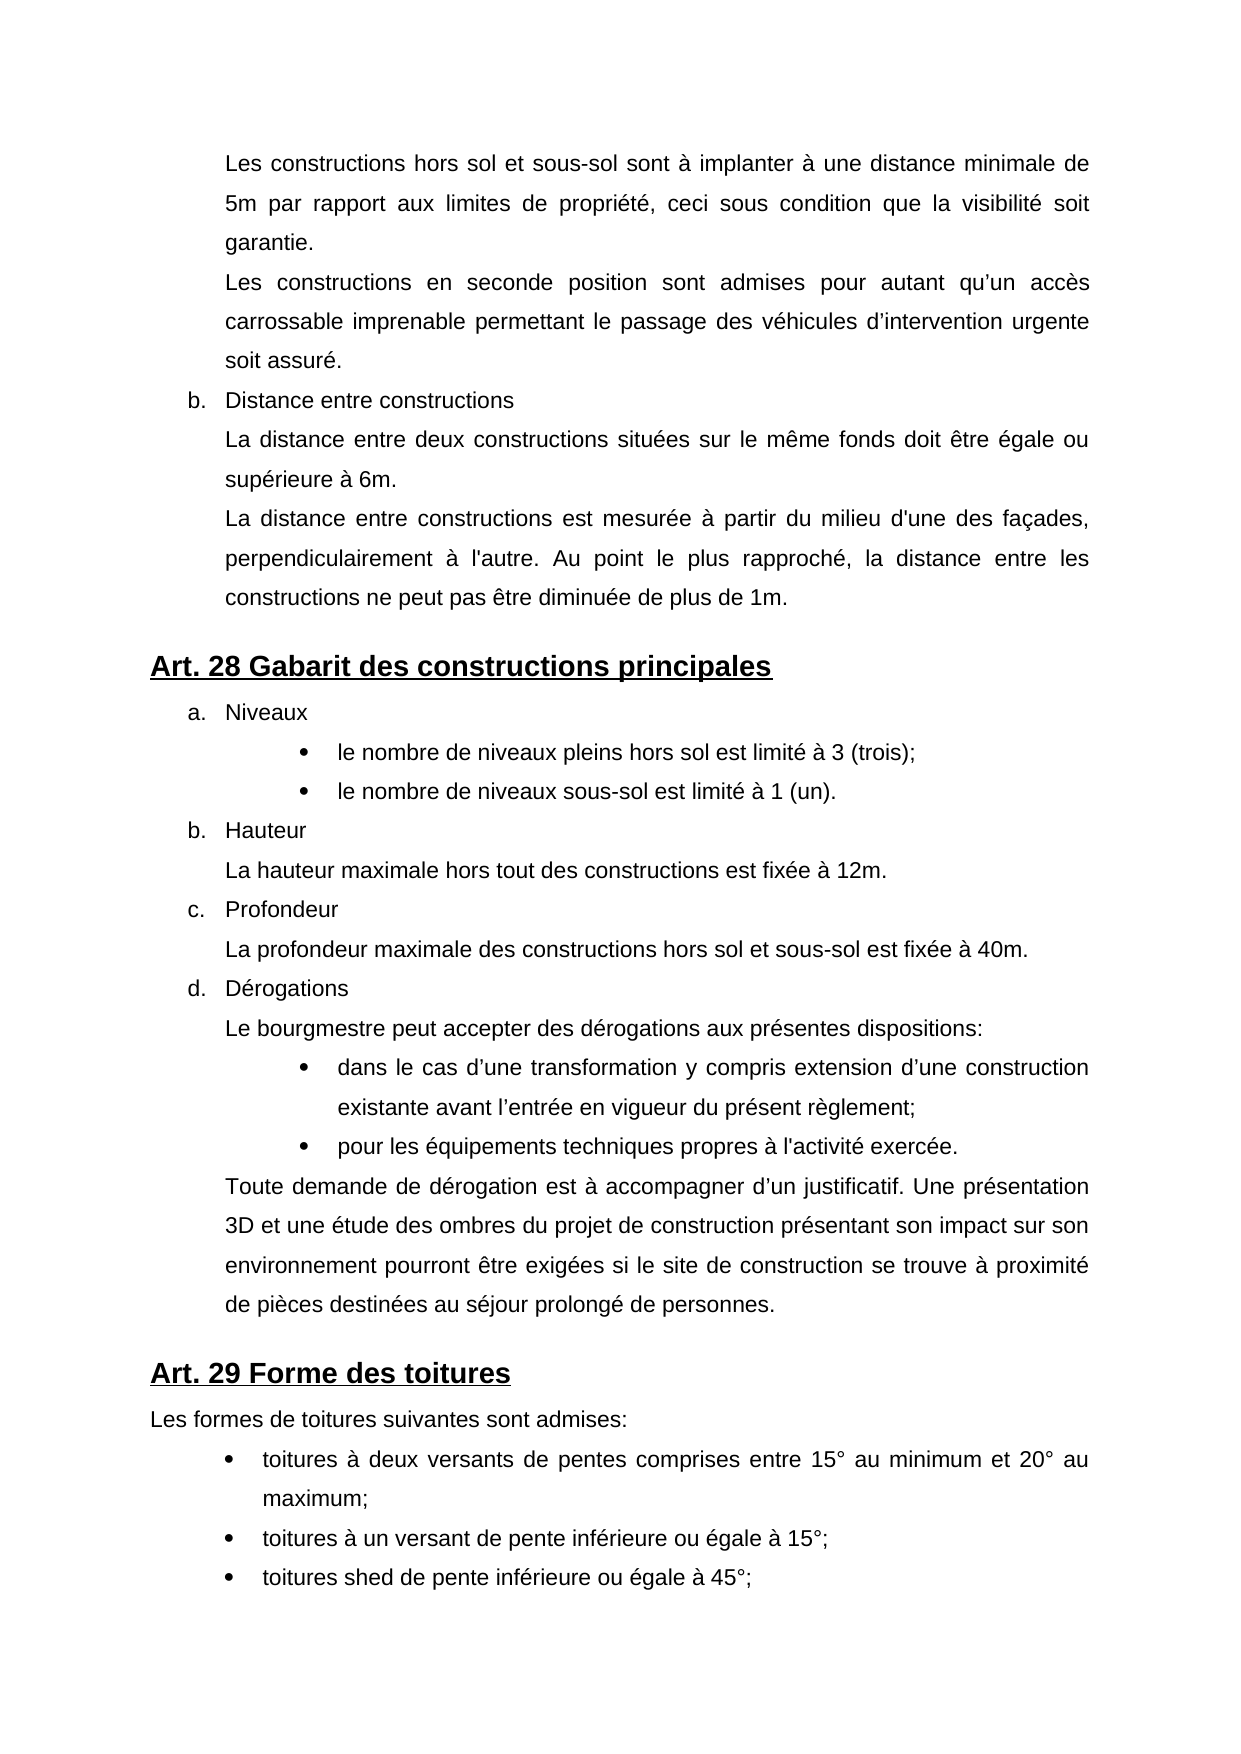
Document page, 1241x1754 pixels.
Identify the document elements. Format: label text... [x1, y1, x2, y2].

text La profondeur maximale des constructions hors sol et sous-sol est fixée à 40m. [225, 936, 1090, 962]
list toitures à deux versants de pentes comprises entre 15° au minimum et 20° au maximum; [225, 1446, 1090, 1511]
text La hauteur maximale hors tout des constructions est fixée à 12m. [225, 857, 1090, 883]
text Le bourgmestre peut accepter des dérogations aux présentes dispositions: [225, 1015, 1090, 1041]
text Les formes de toitures suivantes sont admises: [150, 1406, 1090, 1432]
subtitle Art. 29 Forme des toitures [150, 1356, 1090, 1389]
list pour les équipements techniques propres à l'activité exercée. [300, 1133, 1090, 1160]
list le nombre de niveaux sous-sol est limité à 1 (un). [300, 778, 1090, 804]
list Dérogations [187, 975, 1090, 1002]
text Toute demande de dérogation est à accompagner d’un justificatif. Une présentation 3D et une étude des ombres du projet de construction présentant son impact sur son environnement pourront être exigées si le site de construction se trouve à proximité de pièces destinées au séjour prolongé de personnes. [225, 1173, 1090, 1318]
text Les constructions en seconde position sont admises pour autant qu’un accès carrossable imprenable permettant le passage des véhicules d’intervention urgente soit assuré. [225, 268, 1090, 374]
list Distance entre constructions [187, 387, 1090, 413]
list Profondeur [187, 896, 1090, 923]
list toitures à un versant de pente inférieure ou égale à 15°; [225, 1524, 1090, 1551]
list toitures shed de pente inférieure ou égale à 45°; [225, 1564, 1090, 1590]
list le nombre de niveaux pleins hors sol est limité à 3 (trois); [300, 738, 1090, 765]
subtitle Art. 28 Gabarit des constructions principales [150, 649, 1090, 682]
text La distance entre constructions est mesurée à partir du milieu d'une des façades, perpendiculairement à l'autre. Au point le plus rapproché, la distance entre les constructions ne peut pas être diminuée de plus de 1m. [225, 505, 1090, 611]
text La distance entre deux constructions situées sur le même fonds doit être égale ou supérieure à 6m. [225, 426, 1090, 492]
list Hauteur [187, 817, 1090, 844]
list dans le cas d’une transformation y compris extension d’une construction existante avant l’entrée en vigueur du présent règlement; [300, 1054, 1090, 1120]
list Niveaux [187, 699, 1090, 725]
text Les constructions hors sol et sous-sol sont à implanter à une distance minimale de 5m par rapport aux limites de propriété, ceci sous condition que la visibilité soit garantie. [225, 150, 1090, 255]
